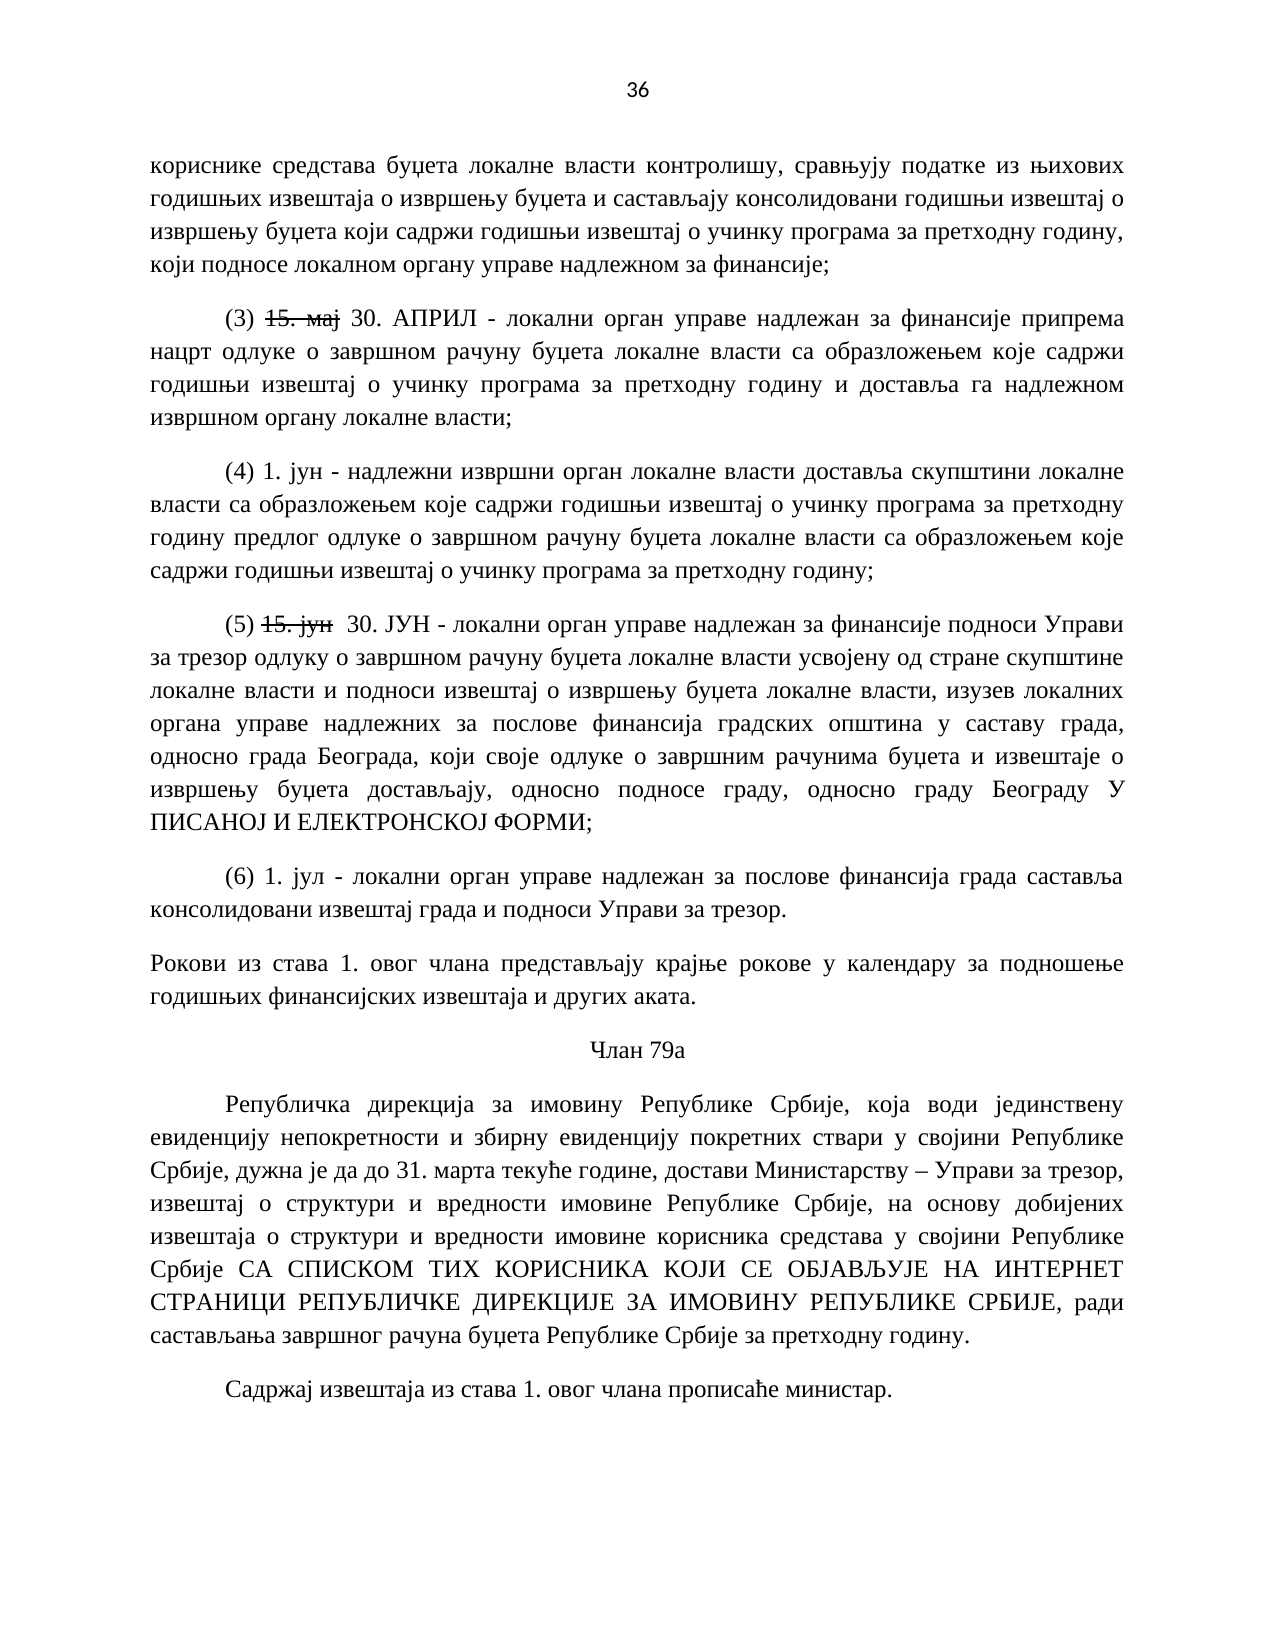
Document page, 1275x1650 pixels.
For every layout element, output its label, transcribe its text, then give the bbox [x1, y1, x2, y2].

text Рокови из става 1. овог члана представљају крајње рокове у календару за подношење годишњих финансијских извештаја и других аката. [150, 948, 1125, 1010]
text (5) 15. јун 30. ЈУН - локални орган управе надлежан за финансије подноси Управи за трезор одлуку о завршном рачуну буџета локалне власти усвојену од стране скупштине локалне власти и подноси извештај о извршењу буџета локалне власти, изузев локалних органа управе надлежних за послове финансија градских општина у саставу града, односно града Београда, који своје одлуке о завршним рачунима буџета и извештаје о извршењу буџета достављају, односно подносе граду, односно граду Београду У ПИСАНОЈ И ЕЛЕКТРОНСКОЈ ФОРМИ; [150, 609, 1125, 836]
text (3) 15. мај 30. АПРИЛ - локални орган управе надлежан за финансије припрема нацрт одлуке о завршном рачуну буџета локалне власти са образложењем које садржи годишњи извештај о учинку програма за претходну годину и доставља га надлежном извршном органу локалне власти; [150, 303, 1125, 431]
text Садржај извештаја из става 1. овог члана прописаће министар. [150, 1374, 1125, 1402]
text Члан 79а [150, 1035, 1125, 1063]
text (4) 1. јун - надлежни извршни орган локалне власти доставља скупштини локалне власти са образложењем које садржи годишњи извештај о учинку програма за претходну годину предлог одлуке о завршном рачуну буџета локалне власти са образложењем које садржи годишњи извештај о учинку програма за претходну годину; [150, 456, 1125, 584]
text Републичка дирекција за имовину Републике Србије, која води јединствену евиденцију непокретности и збирну евиденцију покретних ствари у својини Републике Србије, дужна је да до 31. марта текуће године, достави Министарству – Управи за трезор, извештај о структури и вредности имовине Републике Србије, на основу добијених извештаја о структури и вредности имовине корисника средстава у својини Републике Србије СА СПИСКОМ ТИХ КОРИСНИКА КОЈИ СЕ ОБЈАВЉУЈЕ НА ИНТЕРНЕТ СТРАНИЦИ РЕПУБЛИЧКЕ ДИРЕКЦИЈЕ ЗА ИМОВИНУ РЕПУБЛИКЕ СРБИЈЕ, ради састављања завршног рачуна буџета Републике Србије за претходну годину. [150, 1089, 1125, 1348]
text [150, 150, 1125, 278]
text (6) 1. јул - локални орган управе надлежан за послове финансија града саставља консолидовани извештај града и подноси Управи за трезор. [150, 861, 1125, 923]
